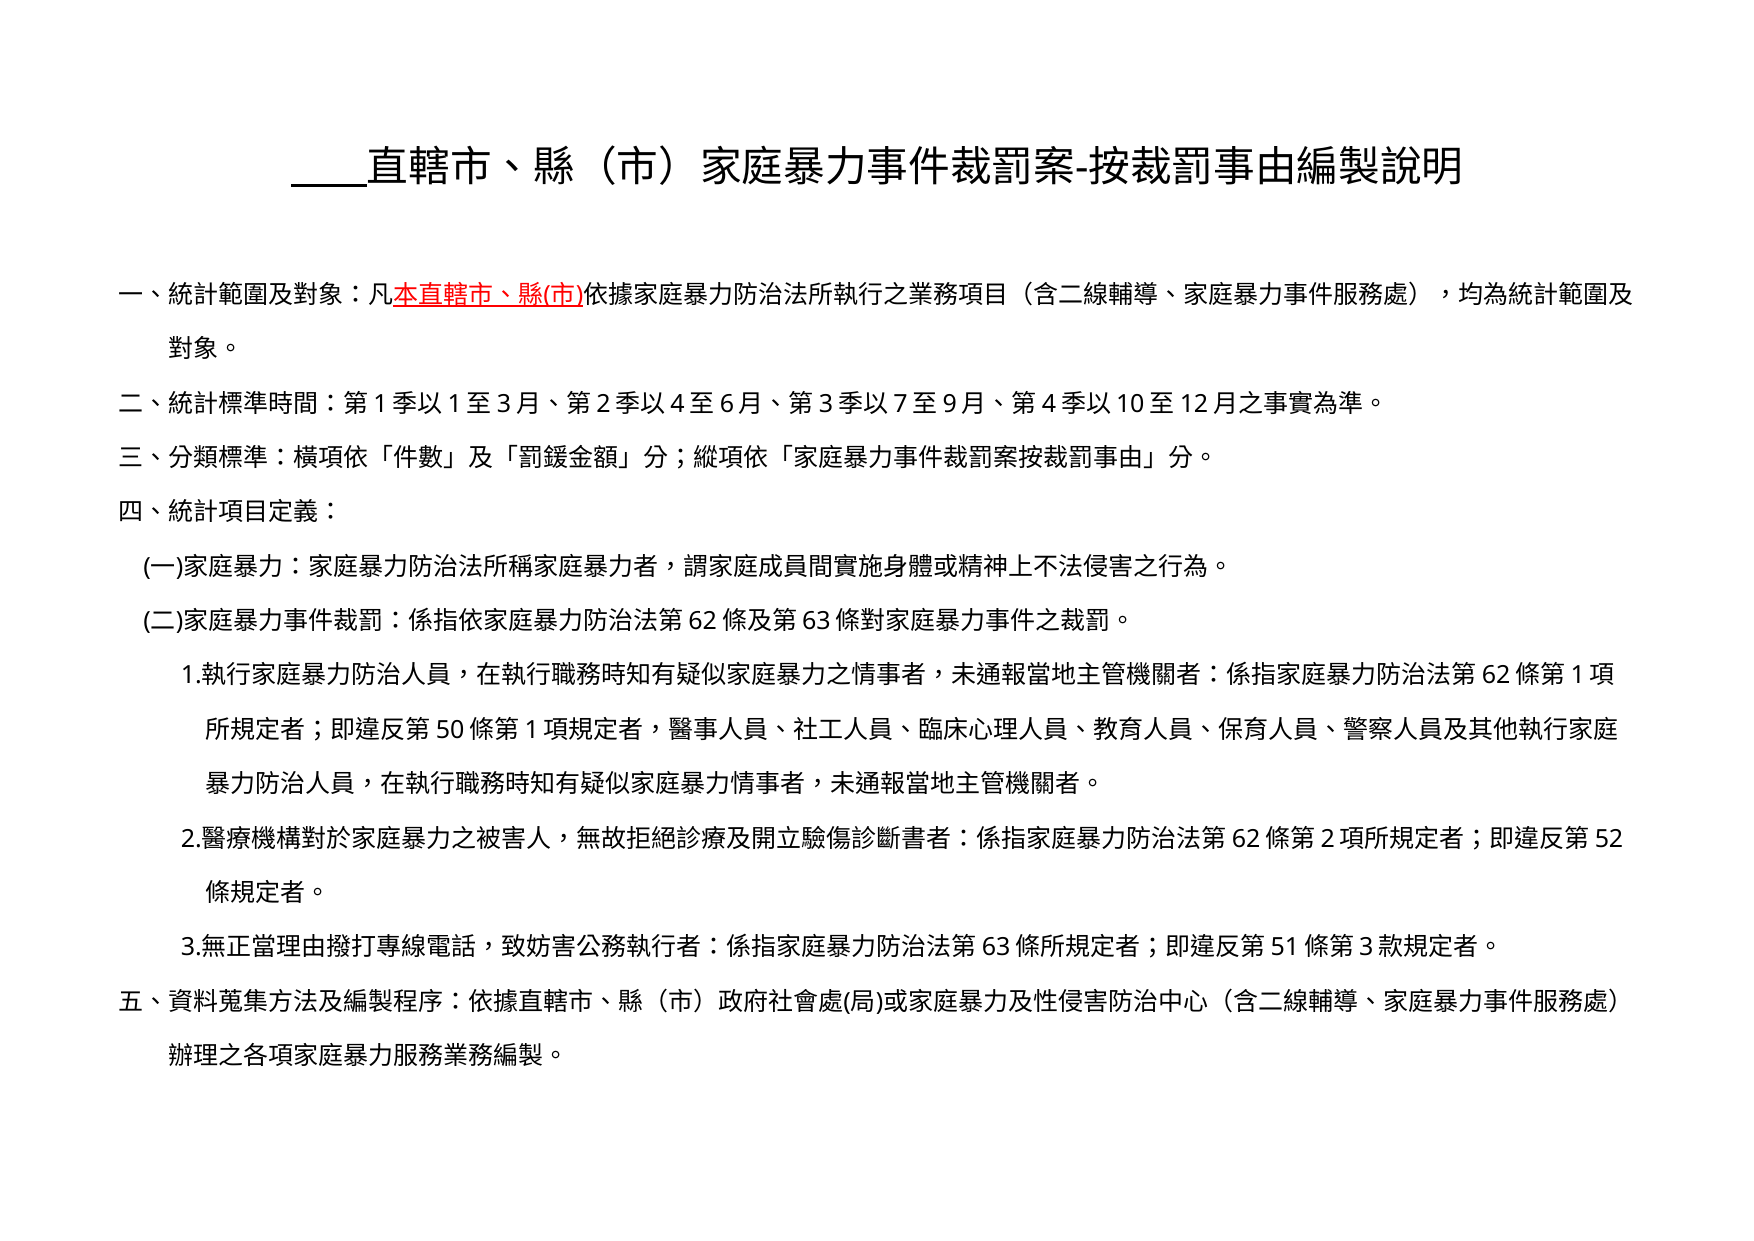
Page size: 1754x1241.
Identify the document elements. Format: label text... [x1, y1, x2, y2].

text 3.無正當理由撥打專線電話，致妨害公務執行者：係指家庭暴力防治法第63條所規定者；即違反第51條第3款規定者。 [181, 927, 1636, 963]
text 一、統計範圍及對象：凡本直轄市、縣(市)依據家庭暴力防治法所執行之業務項目（含二線輔導、家庭暴力事件服務處），均為統計範圍及對象。 [118, 274, 1636, 365]
text 三、分類標準：橫項依「件數」及「罰鍰金額」分；縱項依「家庭暴力事件裁罰案按裁罰事由」分。 [118, 437, 1636, 474]
text 2.醫療機構對於家庭暴力之被害人，無故拒絕診療及開立驗傷診斷書者：係指家庭暴力防治法第62條第2項所規定者；即違反第52條規定者。 [181, 818, 1636, 909]
text 二、統計標準時間：第1季以1至3月、第2季以4至6月、第3季以7至9月、第4季以10至12月之事實為準。 [118, 383, 1636, 419]
text 直轄市、縣（市）家庭暴力事件裁罰案-按裁罰事由編製說明 [118, 133, 1636, 193]
text 五、資料蒐集方法及編製程序：依據直轄市、縣（市）政府社會處(局)或家庭暴力及性侵害防治中心（含二線輔導、家庭暴力事件服務處）辦理之各項家庭暴力服務業務編製。 [118, 981, 1636, 1072]
text 四、統計項目定義： [118, 492, 1636, 528]
text (一)家庭暴力：家庭暴力防治法所稱家庭暴力者，謂家庭成員間實施身體或精神上不法侵害之行為。 [143, 546, 1636, 582]
text 1.執行家庭暴力防治人員，在執行職務時知有疑似家庭暴力之情事者，未通報當地主管機關者：係指家庭暴力防治法第62條第1項所規定者；即違反第50條第1項規定者，醫事人員、社工人員、臨床心理人員、教育人員、保育人員、警察人員及其他執行家庭暴力防治人員，在執行職務時知有疑似家庭暴力情事者，未通報當地主管機關者。 [181, 655, 1636, 800]
text (二)家庭暴力事件裁罰：係指依家庭暴力防治法第62條及第63條對家庭暴力事件之裁罰。 [143, 601, 1636, 637]
